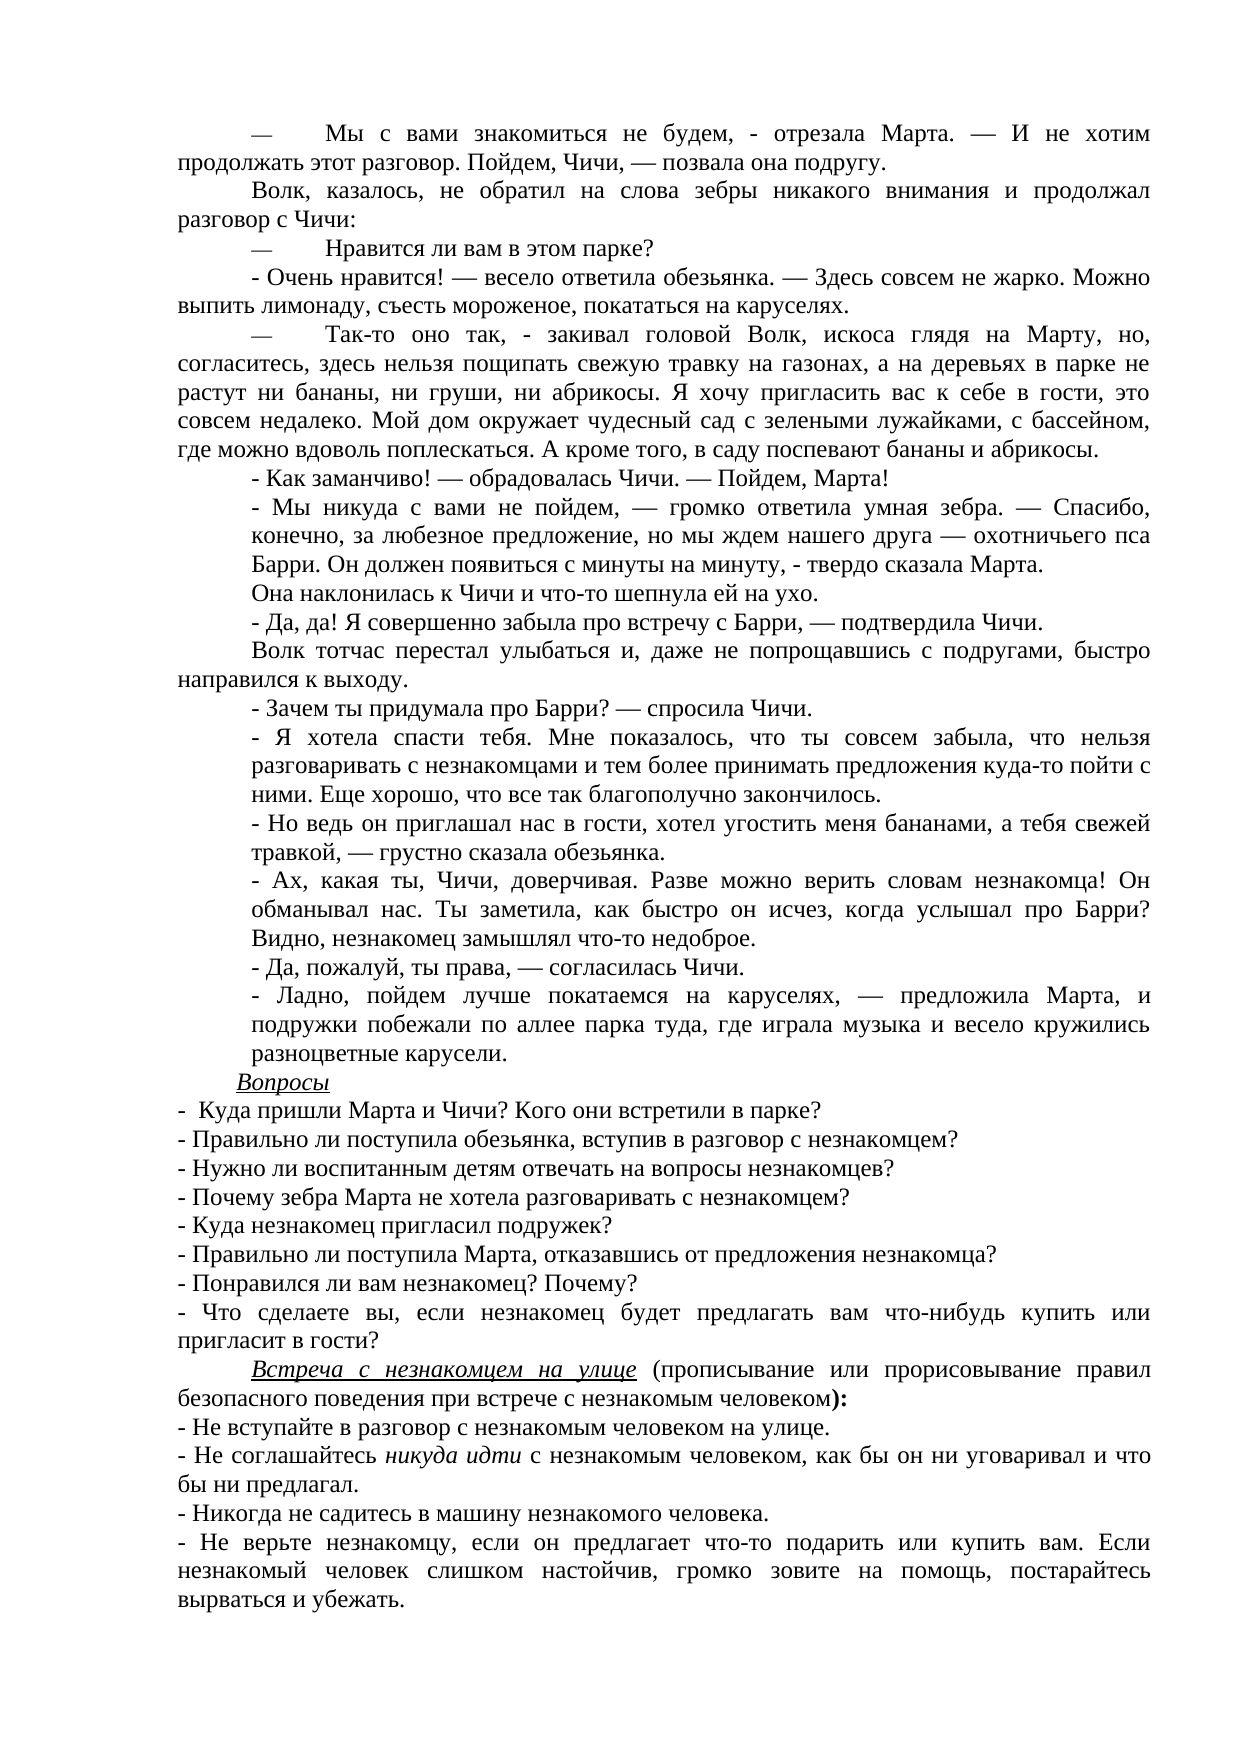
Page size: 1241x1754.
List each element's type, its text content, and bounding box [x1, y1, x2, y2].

text - Не верьте незнакомцу, если он предлагает что-то подарить или купить вам. Если незнакомый человек слишком настойчив, громко зовите на помощь, постарайтесь вырваться и убежать. [177, 1527, 1152, 1613]
text - Зачем ты придумала про Барри? — спросила Чичи. [251, 693, 1152, 722]
text - Никогда не садитесь в машину незнакомого человека. [177, 1498, 1152, 1527]
text Она наклонилась к Чичи и что-то шепнула ей на ухо. [177, 578, 1152, 607]
text - Да, да! Я совершенно забыла про встречу с Барри, — подтвердила Чичи. [251, 607, 1152, 636]
list Мы с вами знакомиться не будем, - отрезала Марта. — И не хотим продолжать этот разговор. Пойдем, Чичи, — позвала она подругу. [177, 118, 1152, 176]
text - Что сделаете вы, если незнакомец будет предлагать вам что-нибудь купить или пригласит в гости? [177, 1297, 1152, 1354]
text - Понравился ли вам незнакомец? Почему? [177, 1268, 1152, 1297]
text - Нужно ли воспитанным детям отвечать на вопросы незнакомцев? [177, 1153, 1152, 1182]
text Вопросы [177, 1067, 1152, 1096]
text - Правильно ли поступила Марта, отказавшись от предложения незнакомца? [177, 1239, 1152, 1268]
text - Куда незнакомец пригласил подружек? [177, 1211, 1152, 1239]
text - Как заманчиво! — обрадовалась Чичи. — Пойдем, Марта! [251, 463, 1152, 492]
text - Но ведь он приглашал нас в гости, хотел угостить меня бананами, а тебя свежей травкой, — грустно сказала обезьянка. [251, 808, 1152, 866]
text - Ах, какая ты, Чичи, доверчивая. Разве можно верить словам незнакомца! Он обманывал нас. Ты заметила, как быстро он исчез, когда услышал про Барри? Видно, незнакомец замышлял что-то недоброе. [251, 866, 1152, 952]
text - Очень нравится! — весело ответила обезьянка. — Здесь совсем не жарко. Можно выпить лимонаду, съесть мороженое, покататься на каруселях. [177, 262, 1152, 319]
text Волк, казалось, не обратил на слова зебры никакого внимания и продолжал разговор с Чичи: [177, 176, 1152, 233]
text - Мы никуда с вами не пойдем, — громко ответила умная зебра. — Спасибо, конечно, за любезное предложение, но мы ждем нашего друга — охотничьего пса Барри. Он должен появиться с минуты на минуту, - твердо сказала Марта. [251, 492, 1152, 578]
list Так-то оно так, - закивал головой Волк, искоса глядя на Марту, но, согласитесь, здесь нельзя пощипать свежую травку на газонах, а на деревьях в парке не растут ни бананы, ни груши, ни абрикосы. Я хочу пригласить вас к себе в гости, это совсем недалеко. Мой дом окружает чудесный сад с зелеными лужайками, с бассейном, где можно вдоволь поплескаться. А кроме того, в саду поспевают бананы и абрикосы. [177, 319, 1152, 463]
text - Да, пожалуй, ты права, — согласилась Чичи. [251, 952, 1152, 981]
text - Ладно, пойдем лучше покатаемся на каруселях, — предложила Марта, и подружки побежали по аллее парка туда, где играла музыка и весело кружились разноцветные карусели. [251, 981, 1152, 1067]
text - Я хотела спасти тебя. Мне показалось, что ты совсем забыла, что нельзя разговаривать с незнакомцами и тем более принимать предложения куда-то пойти с ними. Еще хорошо, что все так благополучно закончилось. [251, 722, 1152, 808]
text - Не соглашайтесь никуда идти с незнакомым человеком, как бы он ни уговаривал и что бы ни предлагал. [177, 1441, 1152, 1498]
text - Куда пришли Марта и Чичи? Кого они встретили в парке? [177, 1096, 1152, 1124]
text Встреча с незнакомцем на улице (прописывание или прорисовывание правил безопасного поведения при встрече с незнакомым человеком): [177, 1354, 1152, 1412]
list Нравится ли вам в этом парке? [177, 233, 1152, 262]
text - Правильно ли поступила обезьянка, вступив в разговор с незнакомцем? [177, 1124, 1152, 1153]
text - Не вступайте в разговор с незнакомым человеком на улице. [177, 1412, 1152, 1441]
text - Почему зебра Марта не хотела разговаривать с незнакомцем? [177, 1182, 1152, 1211]
text Волк тотчас перестал улыбаться и, даже не попрощавшись с подругами, быстро направился к выходу. [177, 636, 1152, 693]
